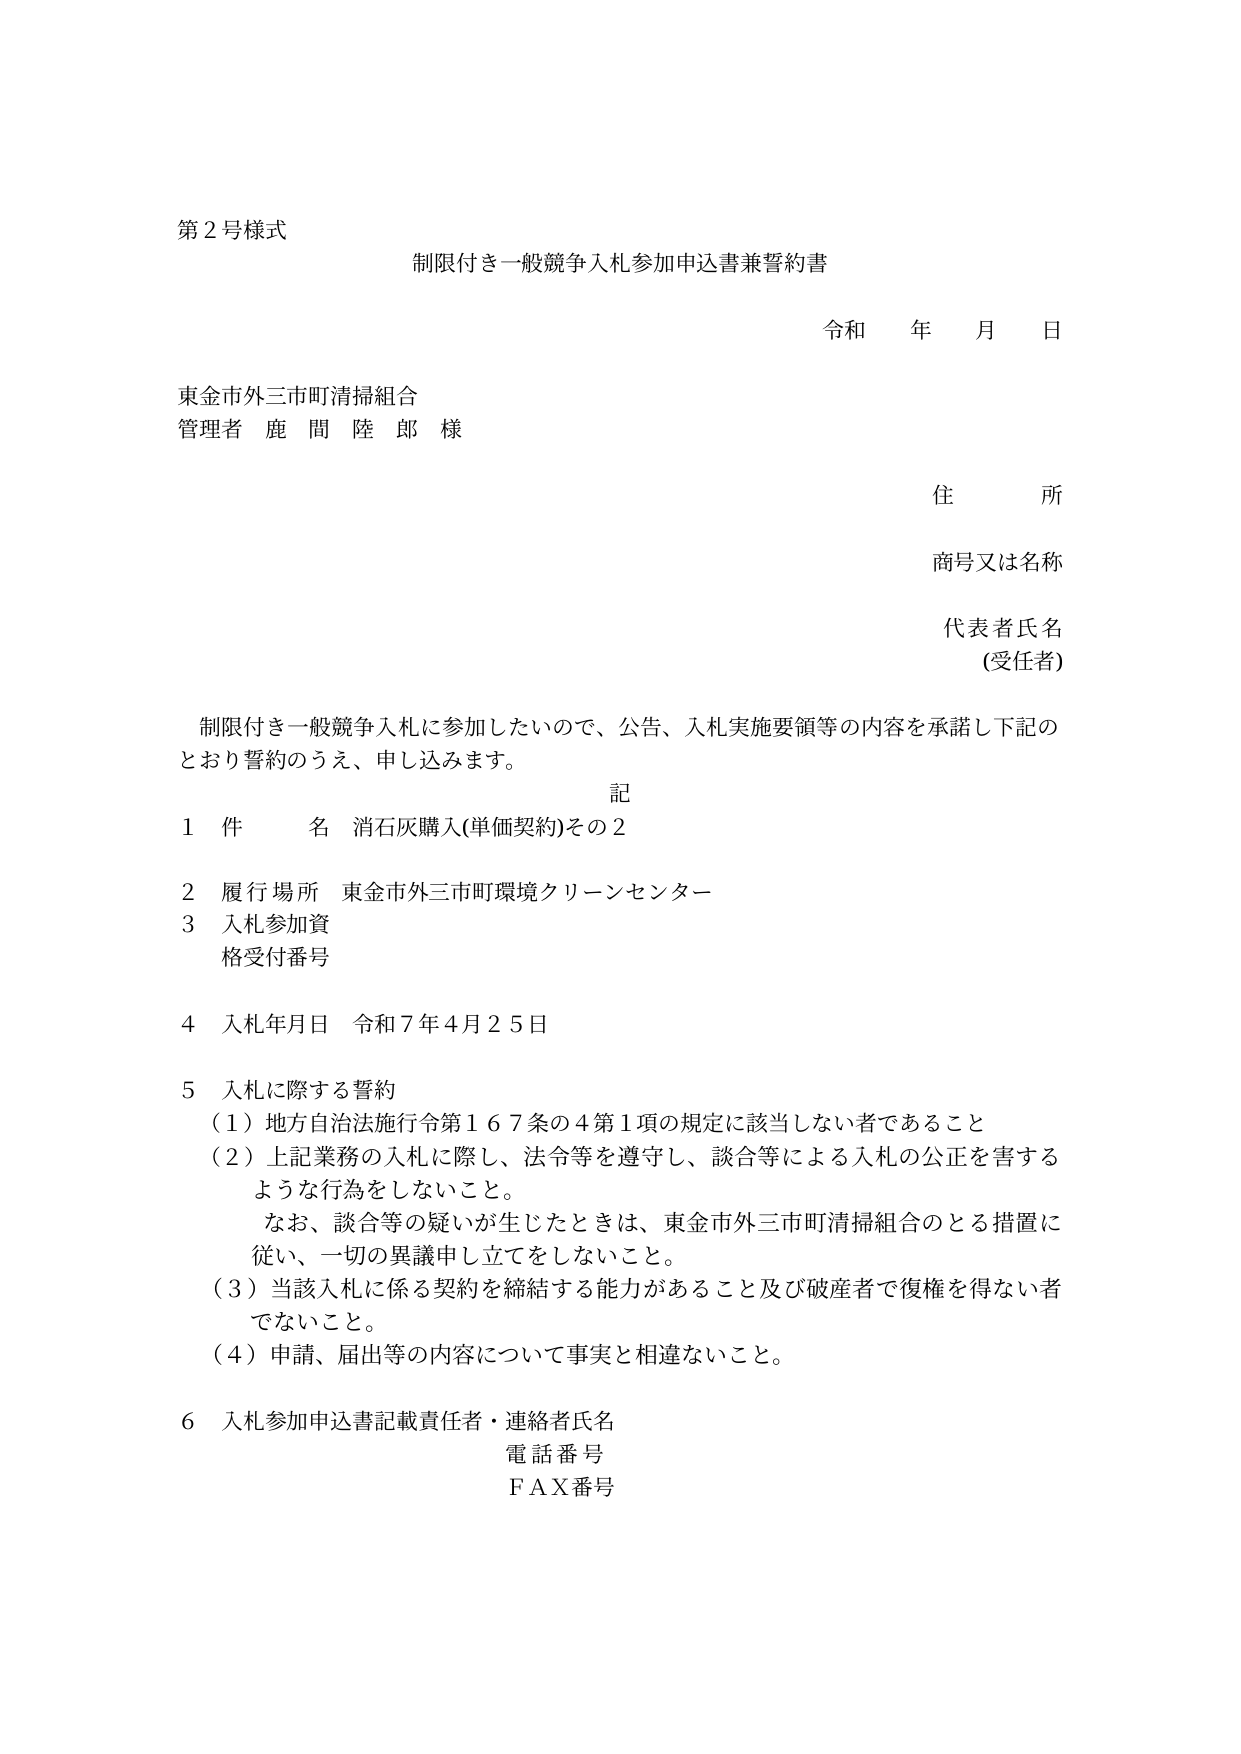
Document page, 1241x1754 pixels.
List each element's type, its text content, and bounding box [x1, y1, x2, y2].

text ６ 入札参加申込書記載責任者・連絡者氏名 [177, 1403, 1063, 1437]
text 住 所 [177, 478, 1063, 511]
text ３ 入札参加資 [177, 907, 1063, 940]
text ＦＡＸ番号 [177, 1470, 1063, 1503]
text 商号又は名称 [177, 544, 1063, 577]
text 記 [177, 776, 1063, 809]
text 電話番号 [177, 1437, 1063, 1470]
text なお、談合等の疑いが生じたときは、東金市外三市町清掃組合のとる措置に従い、一切の異議申し立てをしないこと。 [252, 1205, 1063, 1271]
text (受任者) [177, 643, 1063, 676]
text 制限付き一般競争入札参加申込書兼誓約書 [177, 246, 1063, 279]
text 第２号様式 [177, 213, 1063, 246]
text （３）当該入札に係る契約を締結する能力があること及び破産者で復権を得ない者でないこと。 [200, 1271, 1063, 1337]
text ５ 入札に際する誓約 [177, 1072, 1063, 1105]
text ２ 履行場所 東金市外三市町環境クリーンセンター [177, 875, 1063, 907]
text （４）申請、届出等の内容について事実と相違ないこと。 [177, 1337, 1063, 1370]
text （１）地方自治法施行令第１６７条の４第１項の規定に該当しない者であること [177, 1105, 1063, 1138]
text １ 件 名 消石灰購入(単価契約)その２ [177, 809, 1063, 842]
text （２）上記業務の入札に際し、法令等を遵守し、談合等による入札の公正を害するような行為をしないこと。 [199, 1138, 1063, 1205]
text 代表者氏名 [177, 610, 1063, 643]
text 令和 年 月 日 [177, 312, 1063, 345]
text ４ 入札年月日 令和７年４月２５日 [177, 1006, 1063, 1039]
text 格受付番号 [177, 940, 1063, 973]
text 管理者 鹿 間 陸 郎 様 [177, 411, 1063, 444]
text 東金市外三市町清掃組合 [177, 378, 1063, 411]
text 制限付き一般競争入札に参加したいので、公告、入札実施要領等の内容を承諾し下記のとおり誓約のうえ、申し込みます。 [177, 709, 1063, 776]
